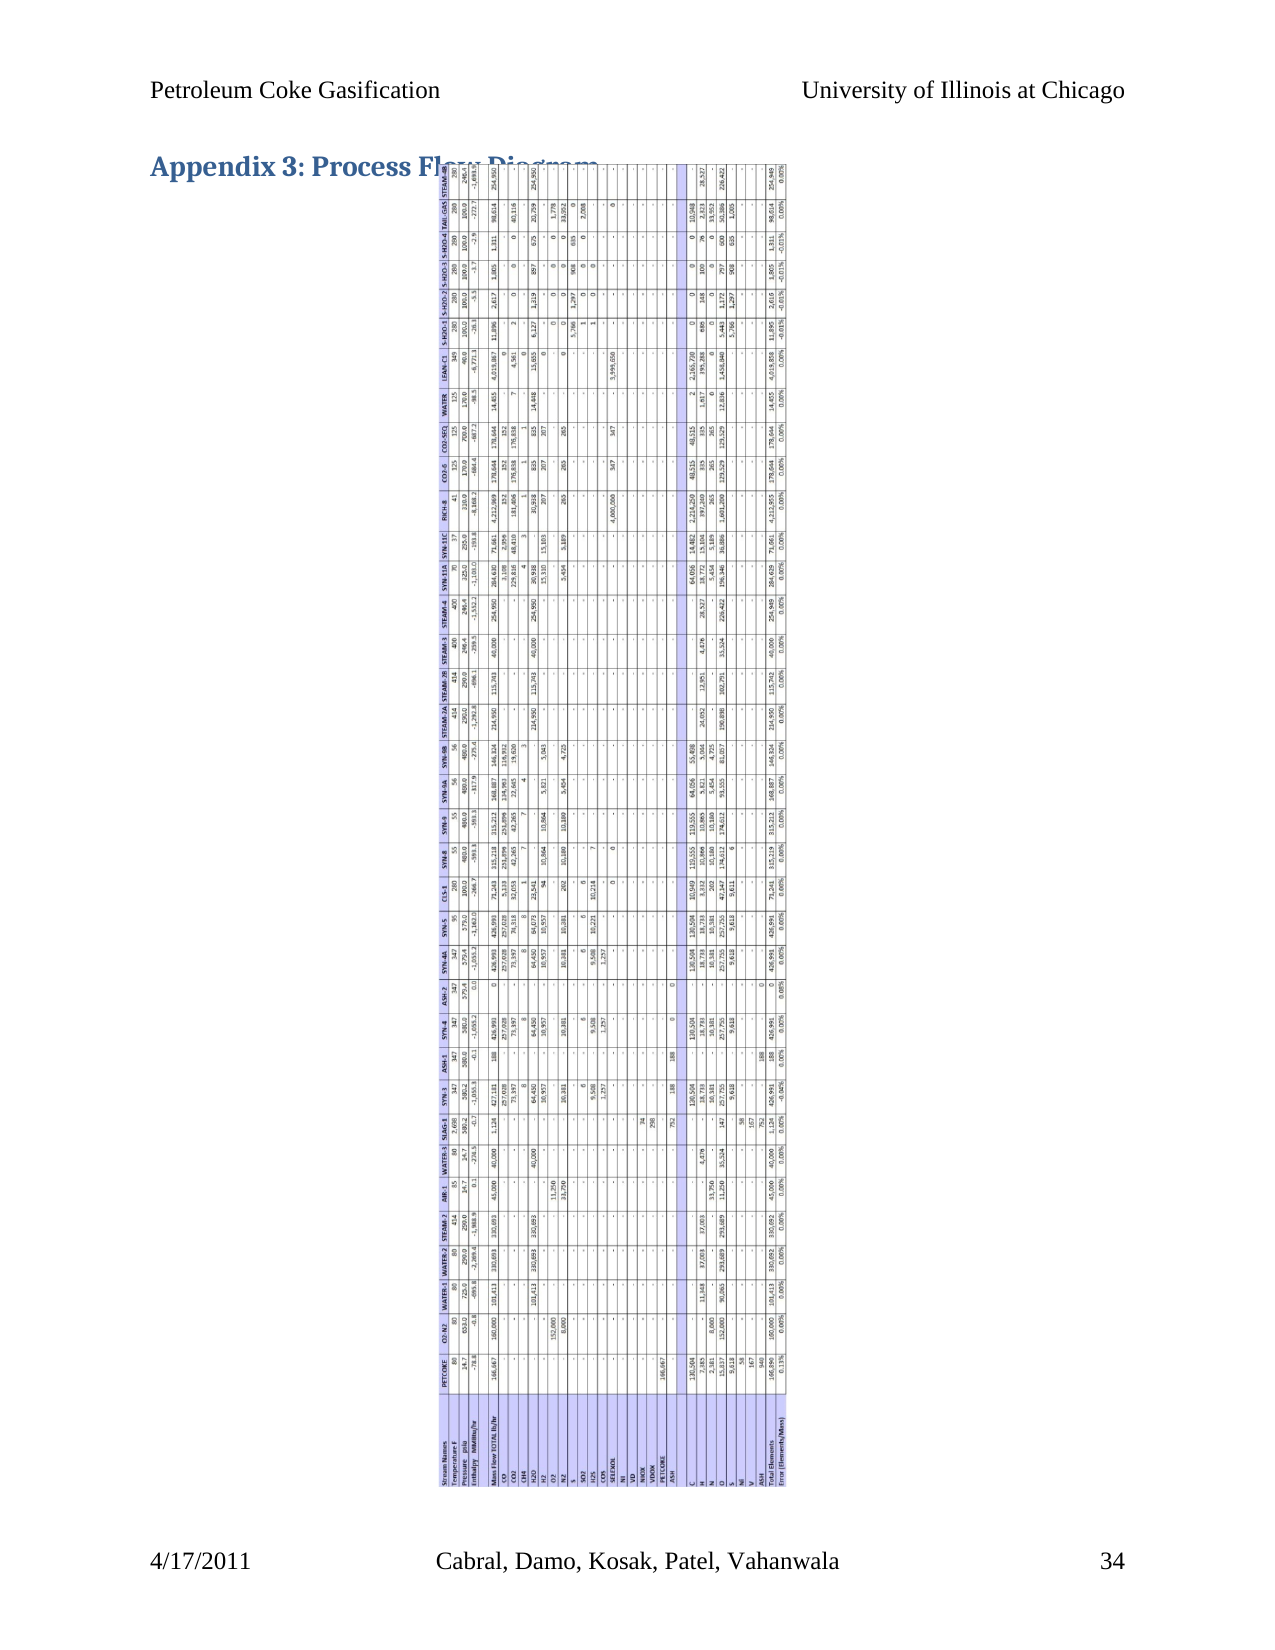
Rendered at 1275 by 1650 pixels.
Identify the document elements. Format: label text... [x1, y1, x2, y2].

subtitle Appendix 3: Process Flow Diagram [150, 150, 1125, 183]
picture [439, 165, 837, 1486]
